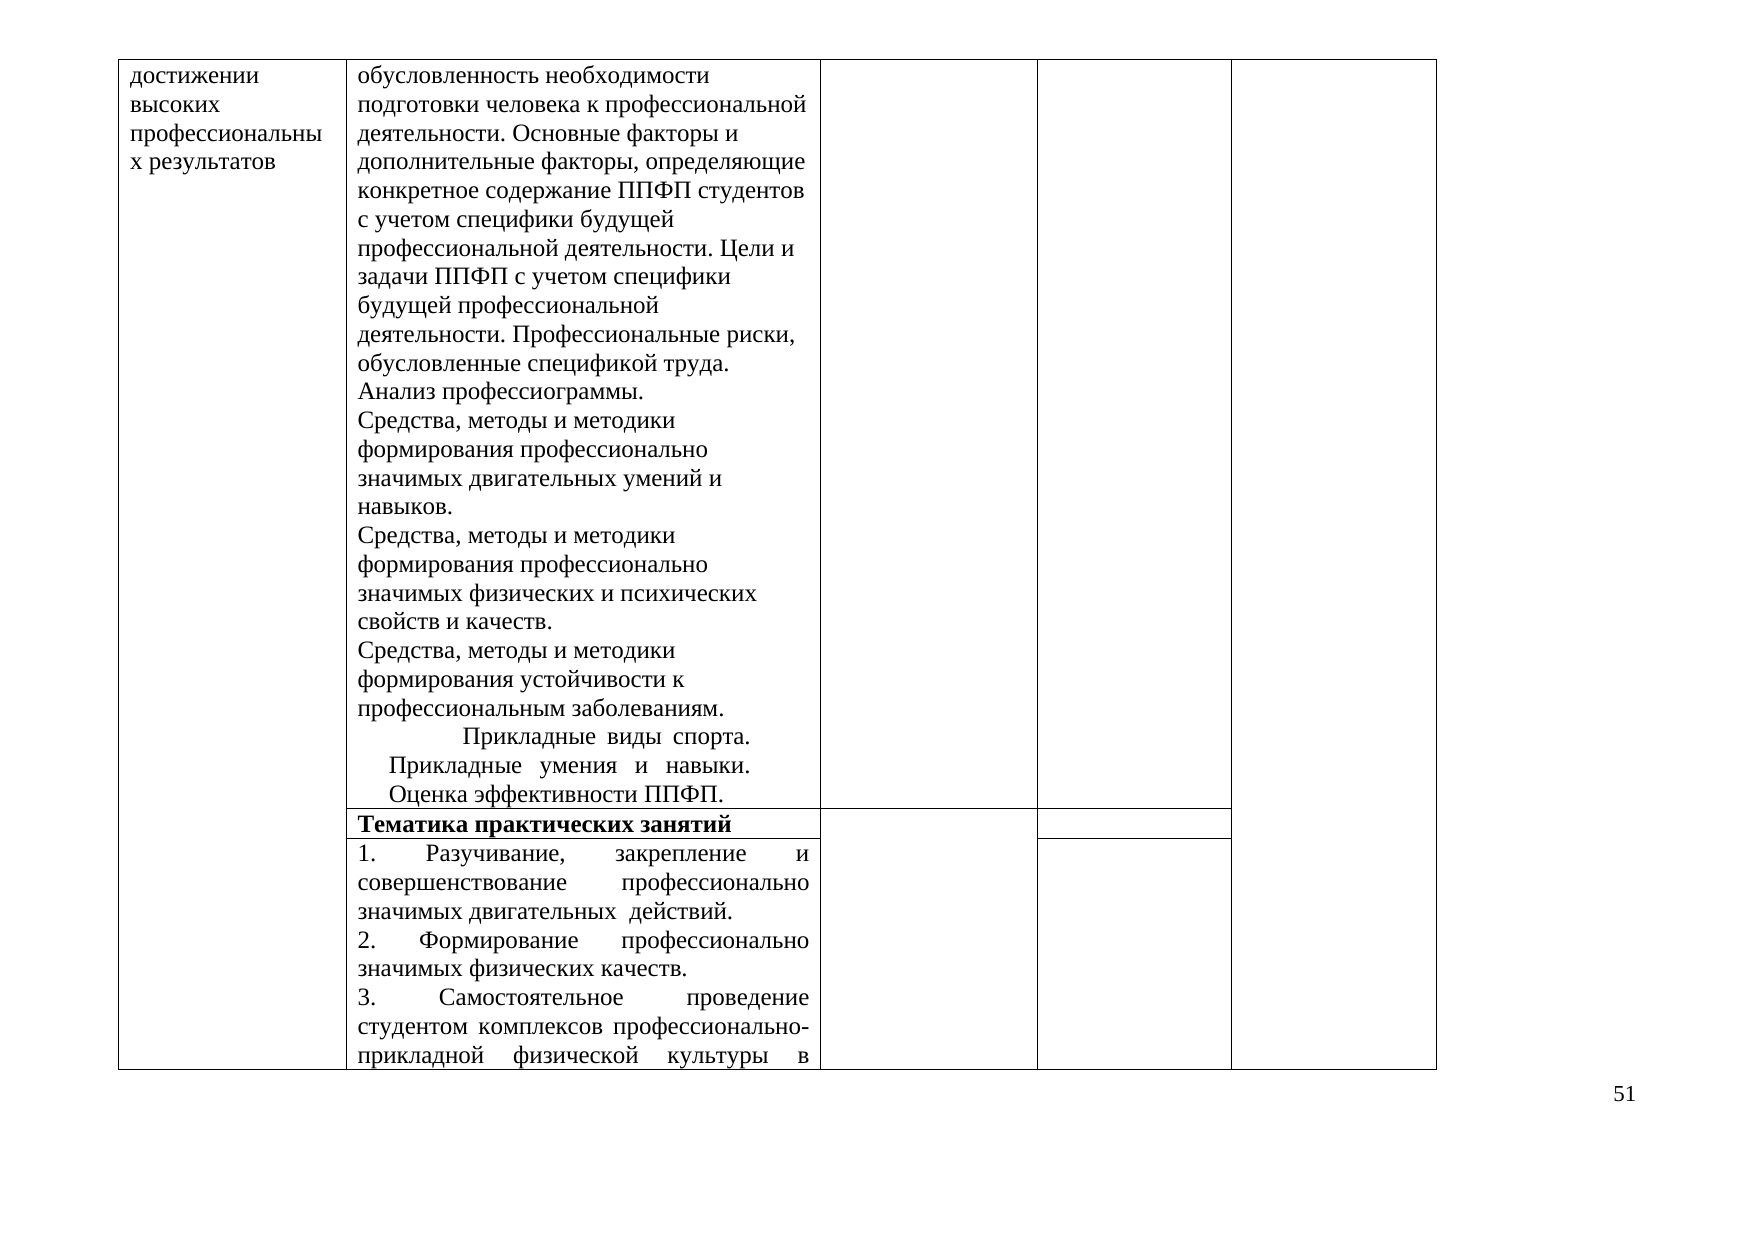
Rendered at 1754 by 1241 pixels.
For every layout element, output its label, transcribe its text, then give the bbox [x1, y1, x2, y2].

table_cell [821, 809, 1037, 1068]
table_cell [347, 60, 820, 808]
table_cell [1038, 809, 1231, 837]
table_cell Тематика практических занятий [347, 809, 820, 837]
table_cell [1038, 60, 1231, 808]
table_cell [1038, 839, 1231, 1068]
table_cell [347, 839, 820, 1068]
